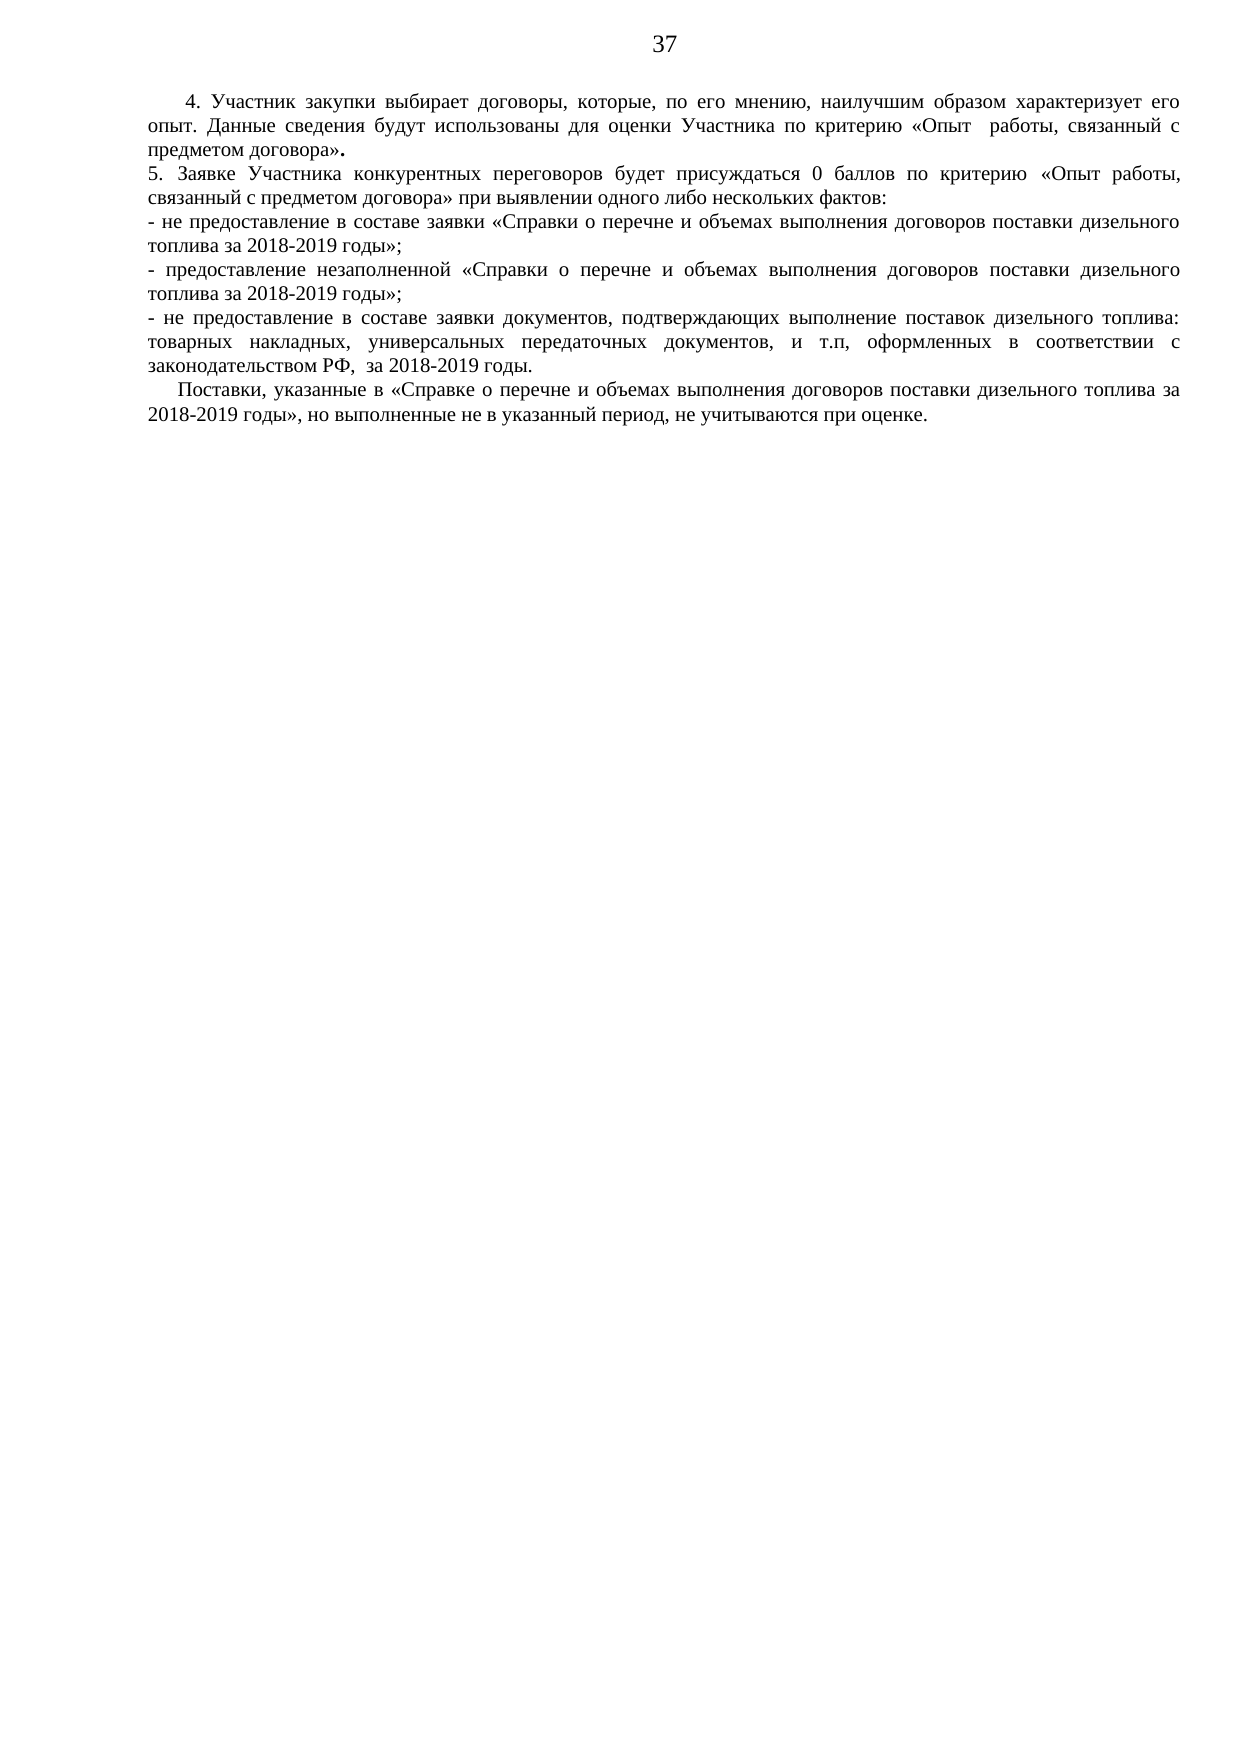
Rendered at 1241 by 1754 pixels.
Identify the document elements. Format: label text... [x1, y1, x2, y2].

list 4. Участник закупки выбирает договоры, которые, по его мнению, наилучшим образом характеризует его опыт. Данные сведения будут использованы для оценки Участника по критерию «Опыт работы, связанный с предметом договора». [148, 89, 1181, 161]
list Заявке Участника конкурентных переговоров будет присуждаться 0 баллов по критерию «Опыт работы, связанный с предметом договора» при выявлении одного либо нескольких фактов: [148, 161, 1181, 209]
list Поставки, указанные в «Справке о перечне и объемах выполнения договоров поставки дизельного топлива за 2018-2019 годы», но выполненные не в указанный период, не учитываются при оценке. [148, 377, 1181, 426]
list - предоставление незаполненной «Справки о перечне и объемах выполнения договоров поставки дизельного топлива за 2018-2019 годы»; [148, 257, 1181, 305]
list - не предоставление в составе заявки документов, подтверждающих выполнение поставок дизельного топлива: товарных накладных, универсальных передаточных документов, и т.п, оформленных в соответствии с законодательством РФ, за 2018-2019 годы. [148, 305, 1181, 377]
list - не предоставление в составе заявки «Справки о перечне и объемах выполнения договоров поставки дизельного топлива за 2018-2019 годы»; [148, 209, 1181, 257]
